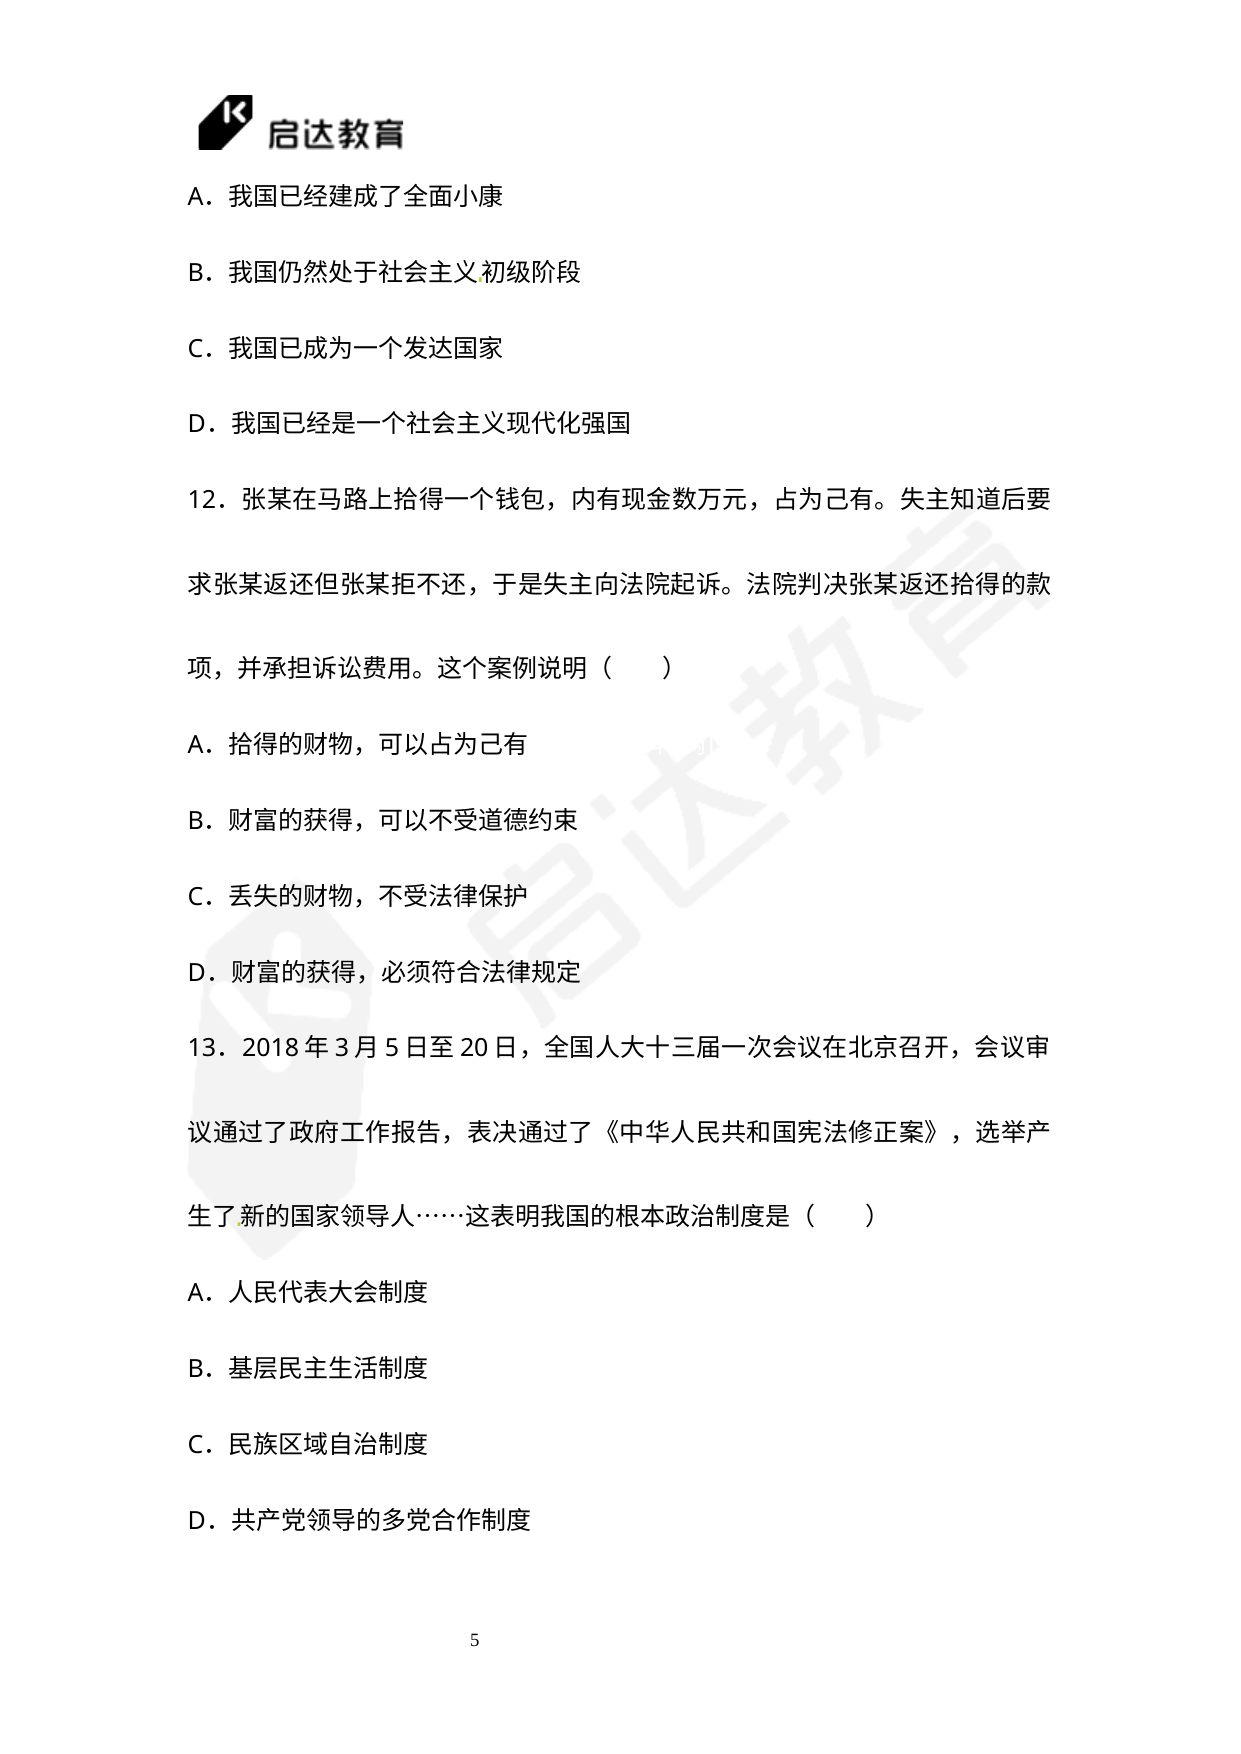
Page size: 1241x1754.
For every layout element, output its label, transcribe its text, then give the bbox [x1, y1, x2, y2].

text C．民族区域自治制度 [187, 1410, 1053, 1475]
text C．我国已成为一个发达国家 [187, 314, 1053, 379]
picture [198, 95, 404, 150]
text C．丢失的财物，不受法律保护 [187, 862, 1053, 927]
text 12．张某在马路上拾得一个钱包，内有现金数万元，占为己有。失主知道后要求张某返还但张某拒不还，于是失主向法院起诉。法院判决张某返还拾得的款项，并承担诉讼费用。这个案例说明（ ） [187, 465, 1053, 699]
text D．共产党领导的多党合作制度 [187, 1486, 1053, 1551]
text B．我国仍然处于社会主义初级阶段 [187, 238, 1053, 303]
text A．拾得的财物，可以占为己有 [来源:学#科#网] [187, 710, 1053, 775]
text B．基层民主生活制度 [187, 1334, 1053, 1399]
text 13．2018年3月5日至20日，全国人大十三届一次会议在北京召开，会议审议通过了政府工作报告，表决通过了《中华人民共和国宪法修正案》，选举产生了新的国家领导人……这表明我国的根本政治制度是（ ） [187, 1013, 1053, 1247]
text D．财富的获得，必须符合法律规定 [187, 938, 1053, 1003]
text D．我国已经是一个社会主义现代化强国 [187, 389, 1053, 454]
text A．我国已经建成了全面小康 [187, 162, 1053, 227]
text A．人民代表大会制度 [187, 1258, 1053, 1323]
text B．财富的获得，可以不受道德约束 [187, 786, 1053, 851]
